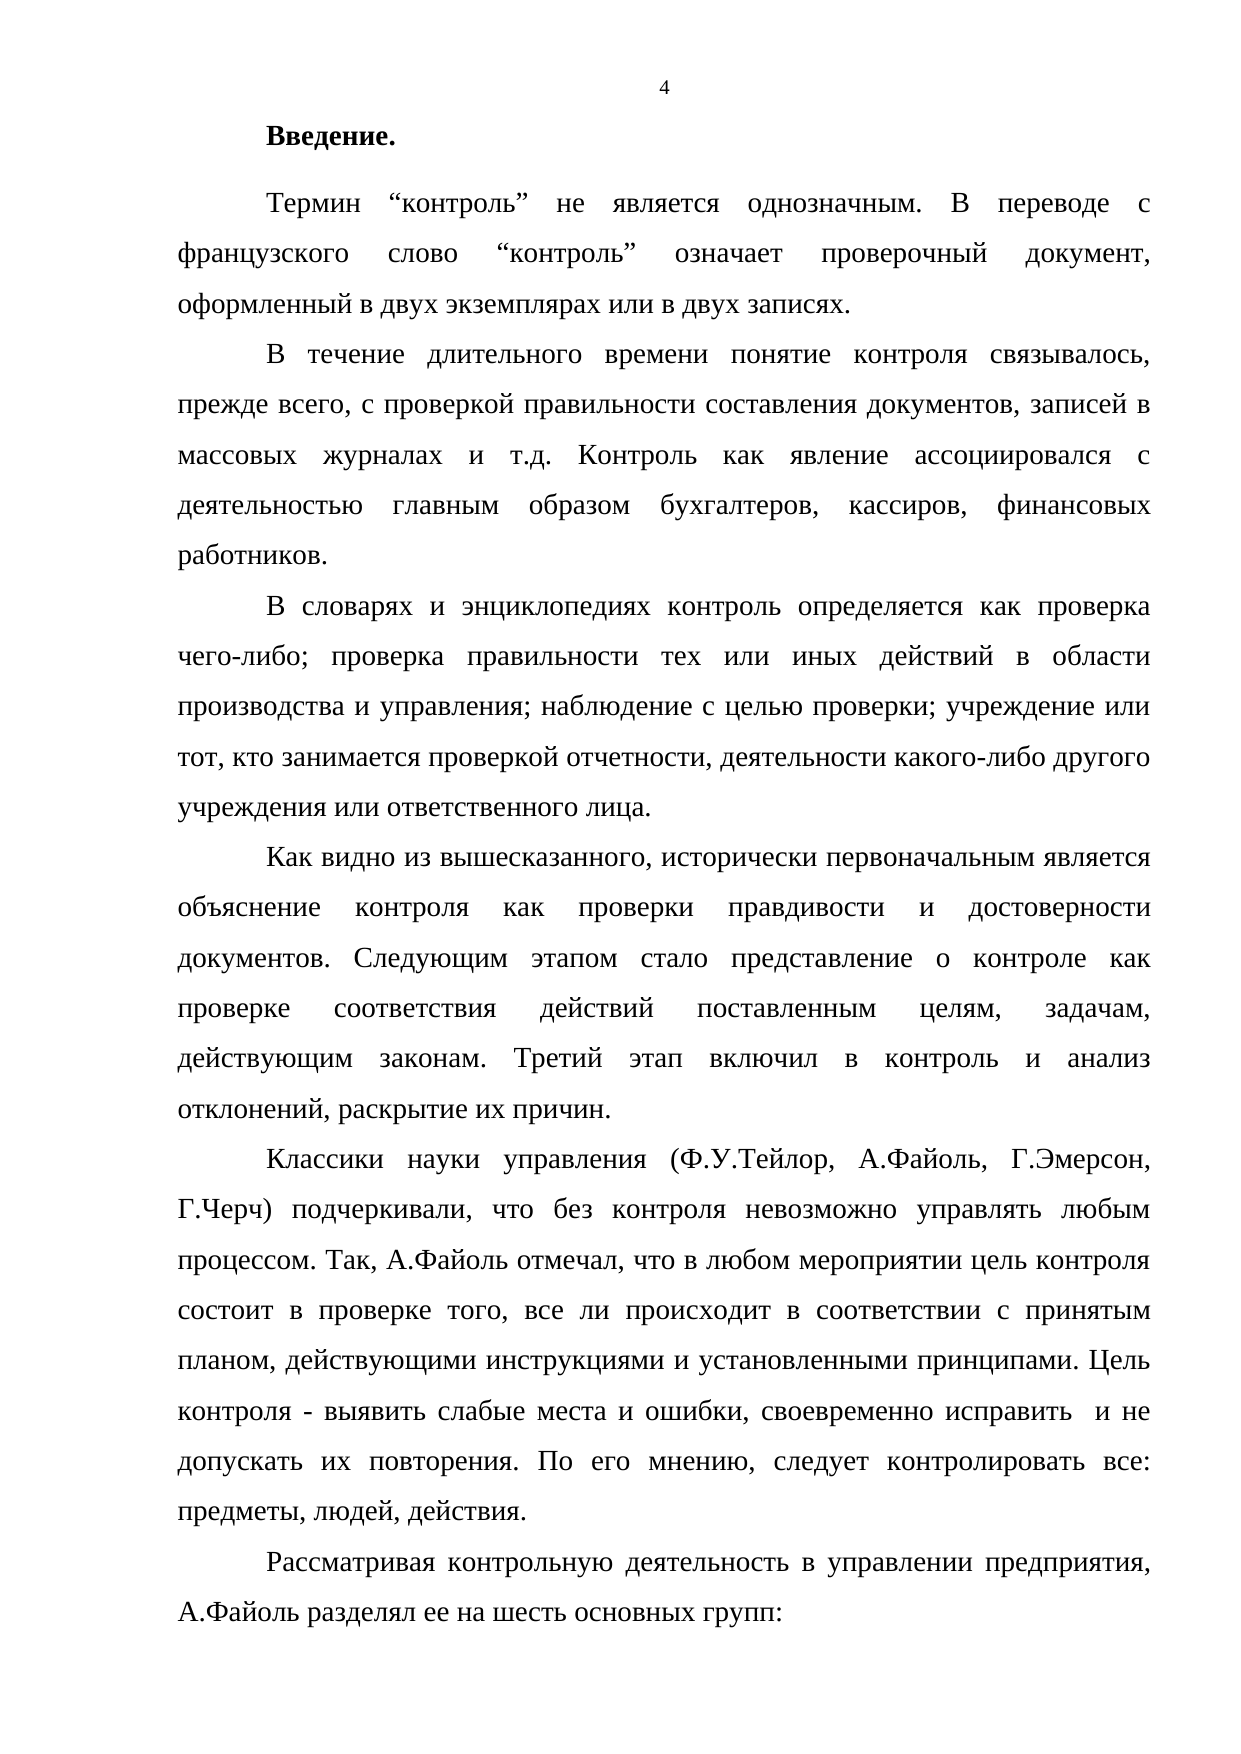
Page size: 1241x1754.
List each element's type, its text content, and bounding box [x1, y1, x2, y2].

text Термин “контроль” не является однозначным. В переводе с французского слово “контроль” означает проверочный документ, оформленный в двух экземплярах или в двух записях. [177, 185, 1152, 319]
text В течение длительного времени понятие контроля связывалось, прежде всего, с проверкой правильности составления документов, записей в массовых журналах и т.д. Контроль как явление ассоциировался с деятельностью главным образом бухгалтеров, кассиров, финансовых работников. [177, 336, 1152, 571]
text В словарях и энциклопедиях контроль определяется как проверка чего-либо; проверка правильности тех или иных действий в области производства и управления; наблюдение с целью проверки; учреждение или тот, кто занимается проверкой отчетности, деятельности какого-либо другого учреждения или ответственного лица. [177, 588, 1152, 822]
text Рассматривая контрольную деятельность в управлении предприятия, А.Файоль разделял ее на шесть основных групп: [177, 1544, 1152, 1627]
subtitle Введение. [177, 118, 1152, 152]
text Классики науки управления (Ф.У.Тейлор, А.Файоль, Г.Эмерсон, Г.Черч) подчеркивали, что без контроля невозможно управлять любым процессом. Так, А.Файоль отмечал, что в любом мероприятии цель контроля состоит в проверке того, все ли происходит в соответствии с принятым планом, действующими инструкциями и установленными принципами. Цель контроля - выявить слабые места и ошибки, своевременно исправить и не допускать их повторения. По его мнению, следует контролировать все: предметы, людей, действия. [177, 1141, 1152, 1527]
text Как видно из вышесказанного, исторически первоначальным является объяснение контроля как проверки правдивости и достоверности документов. Следующим этапом стало представление о контроле как проверке соответствия действий поставленным целям, задачам, действующим законам. Третий этап включил в контроль и анализ отклонений, раскрытие их причин. [177, 839, 1152, 1124]
